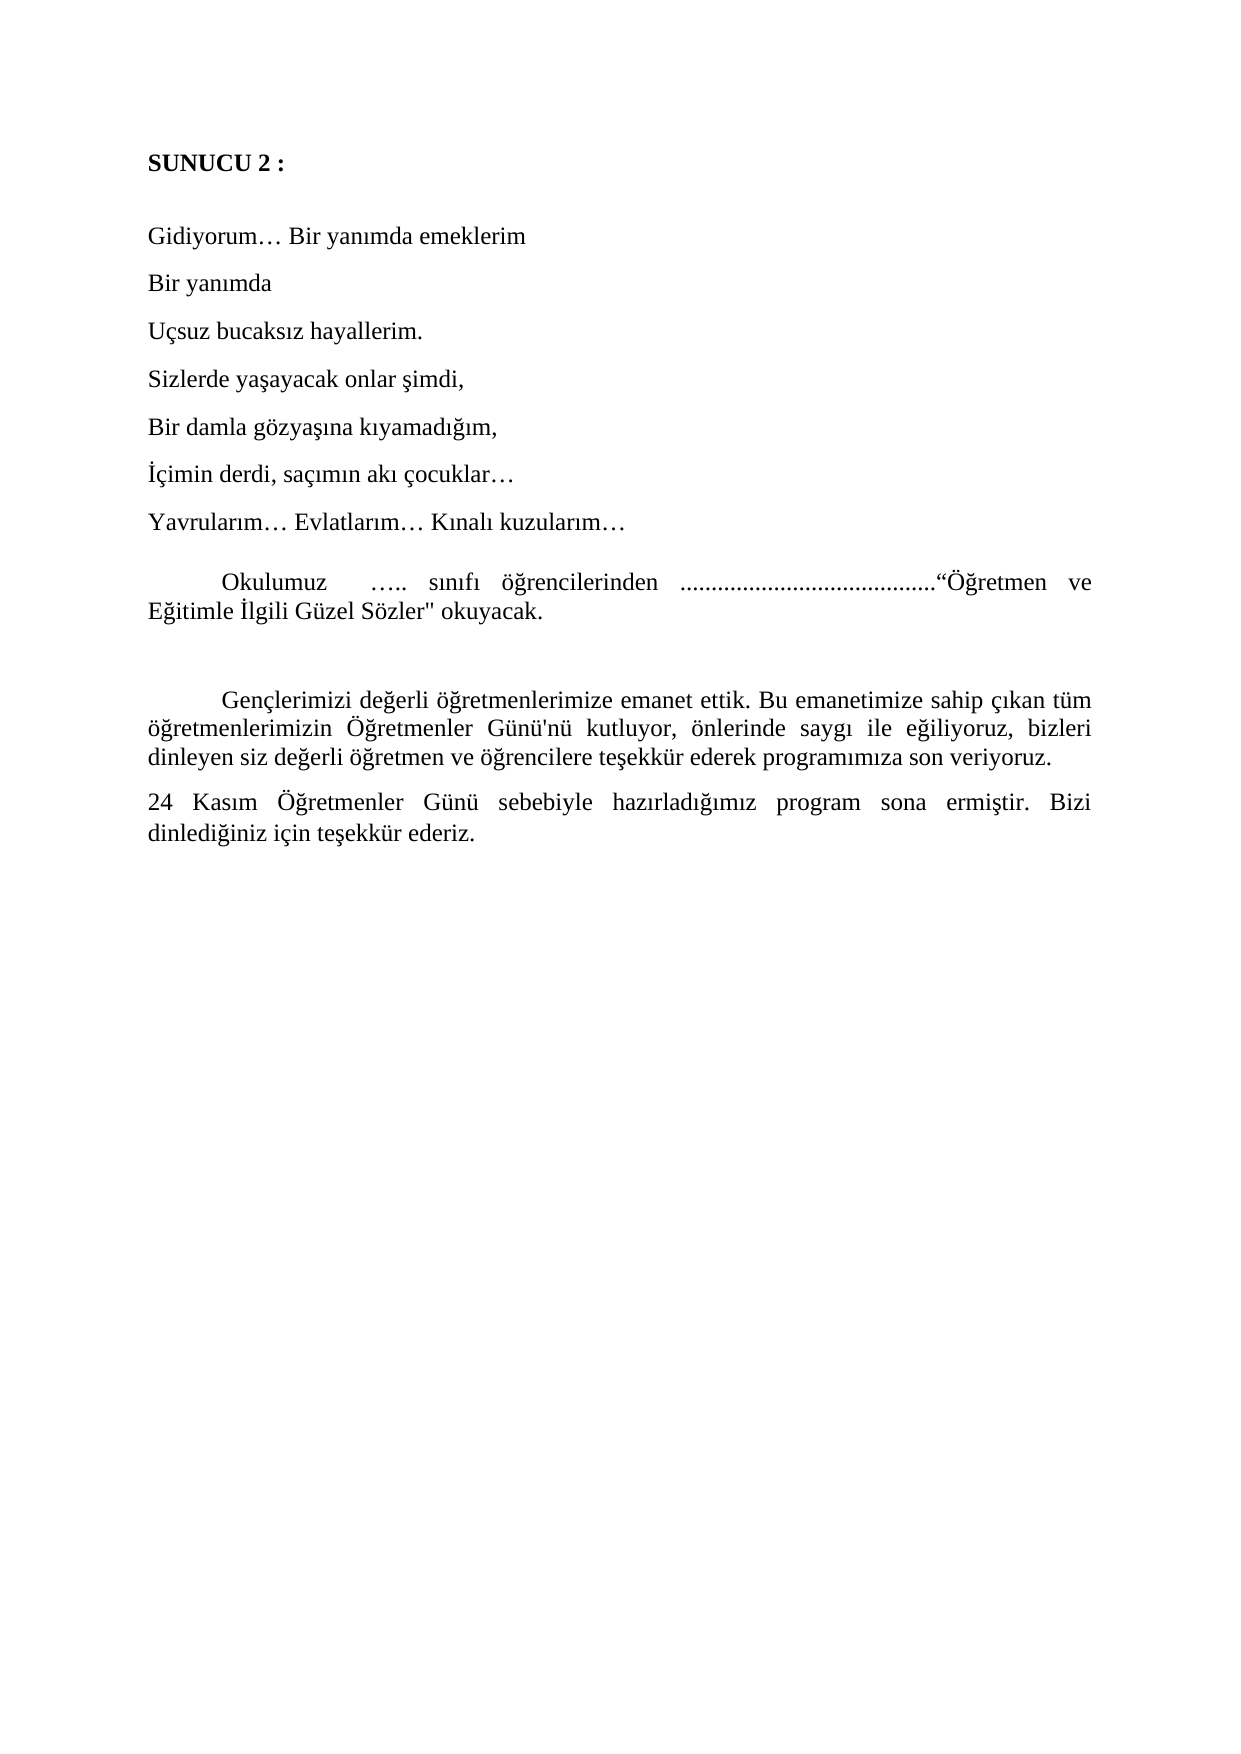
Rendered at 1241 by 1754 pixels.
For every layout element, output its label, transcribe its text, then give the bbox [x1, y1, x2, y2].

text Bir damla gözyaşına kıyamadığım, [148, 412, 1093, 440]
text Gençlerimizi değerli öğretmenlerimize emanet ettik. Bu emanetimize sahip çıkan tüm öğretmenlerimizin Öğretmenler Günü'nü kutluyor, önlerinde saygı ile eğiliyoruz, bizleri dinleyen siz değerli öğretmen ve öğrencilere teşekkür ederek programımıza son veriyoruz. [148, 685, 1093, 771]
text Okulumuz ….. sınıfı öğrencilerinden .........................................“Öğretmen ve Eğitimle İlgili Güzel Sözler" okuyacak. [148, 567, 1093, 625]
text Gidiyorum… Bir yanımda emeklerim [148, 221, 1093, 249]
text Sizlerde yaşayacak onlar şimdi, [148, 364, 1093, 393]
text 24 Kasım Öğretmenler Günü sebebiyle hazırladığımız program sona ermiştir. Bizi dinlediğiniz için teşekkür ederiz. [148, 787, 1093, 846]
text İçimin derdi, saçımın akı çocuklar… [148, 459, 1093, 488]
text Yavrularım… Evlatlarım… Kınalı kuzularım… [148, 507, 1093, 536]
text Bir yanımda [148, 268, 1093, 297]
text SUNUCU 2 : [148, 148, 1093, 176]
text Uçsuz bucaksız hayallerim. [148, 316, 1093, 345]
